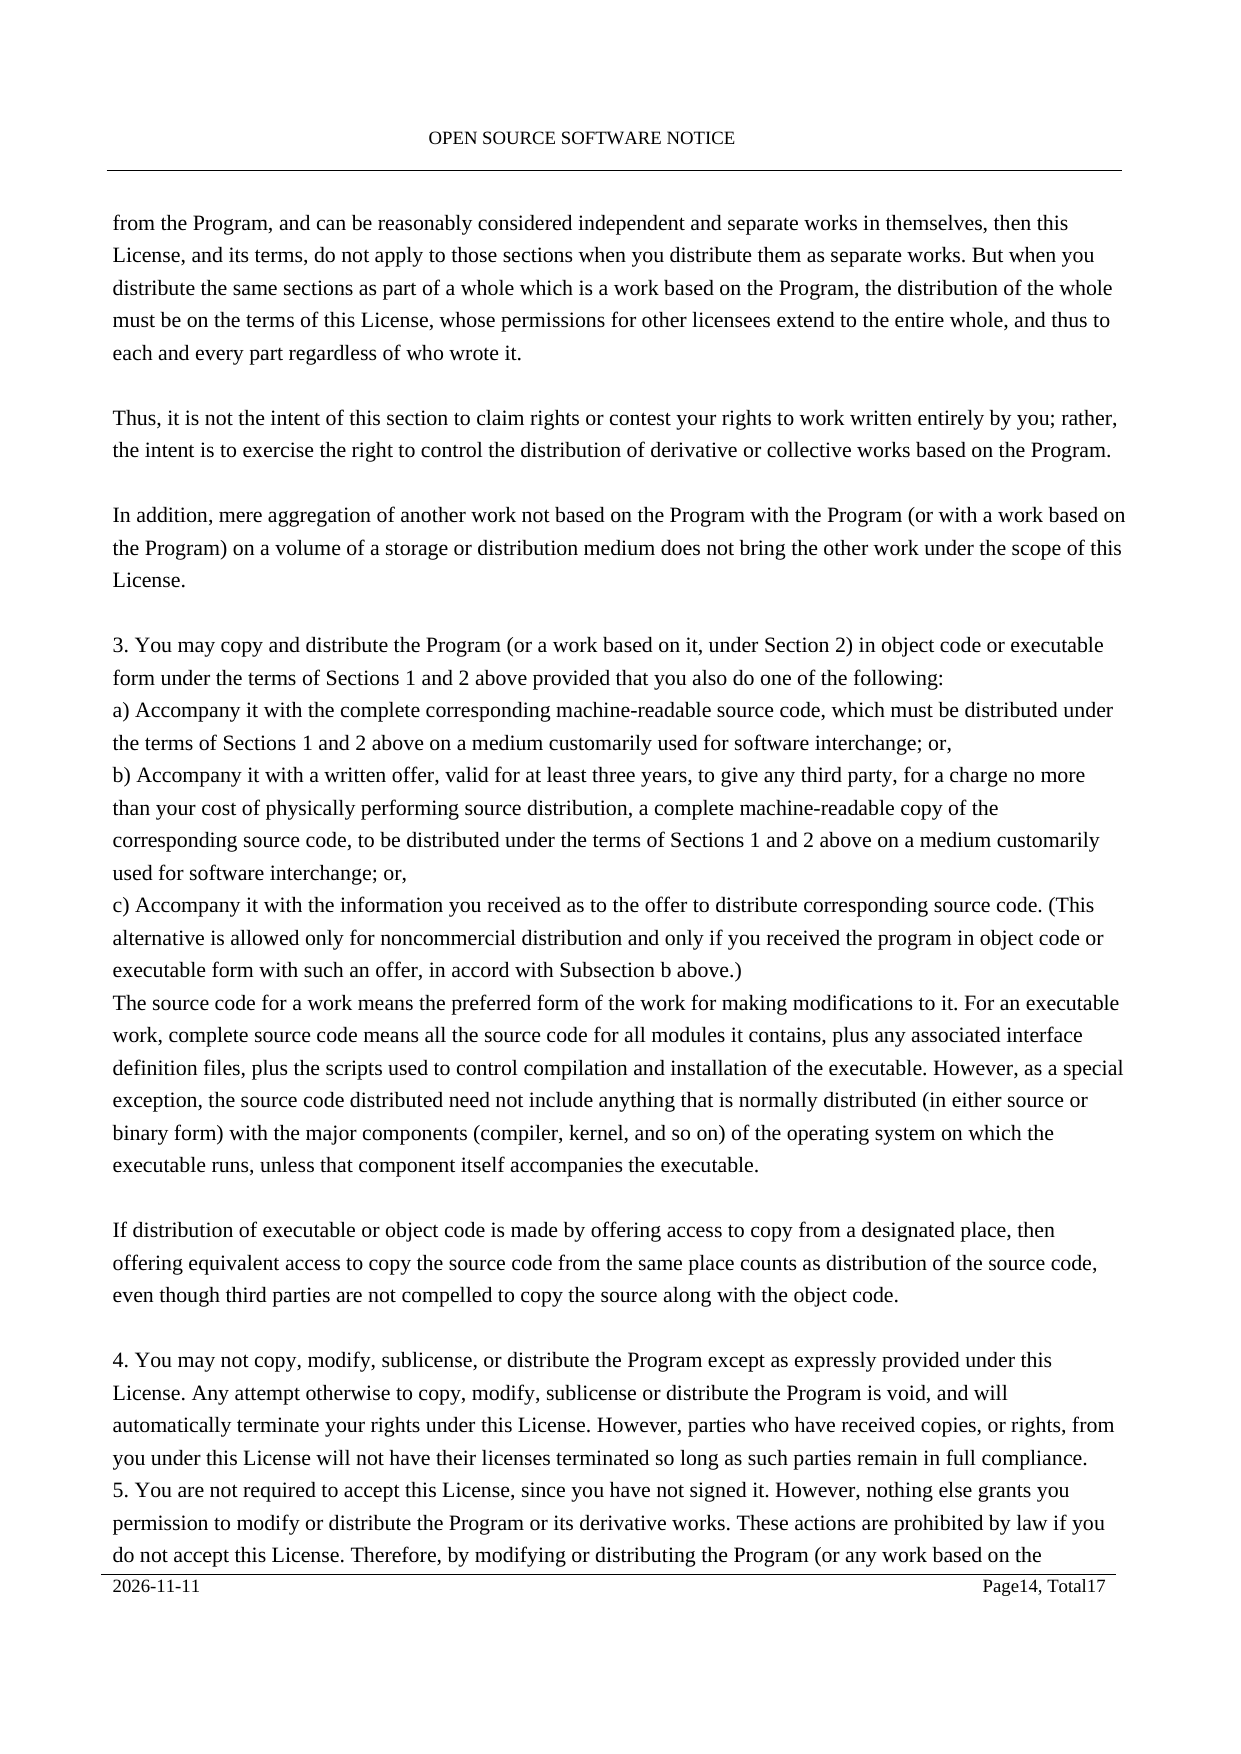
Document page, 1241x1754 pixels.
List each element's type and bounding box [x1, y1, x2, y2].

text [112, 206, 1128, 1571]
